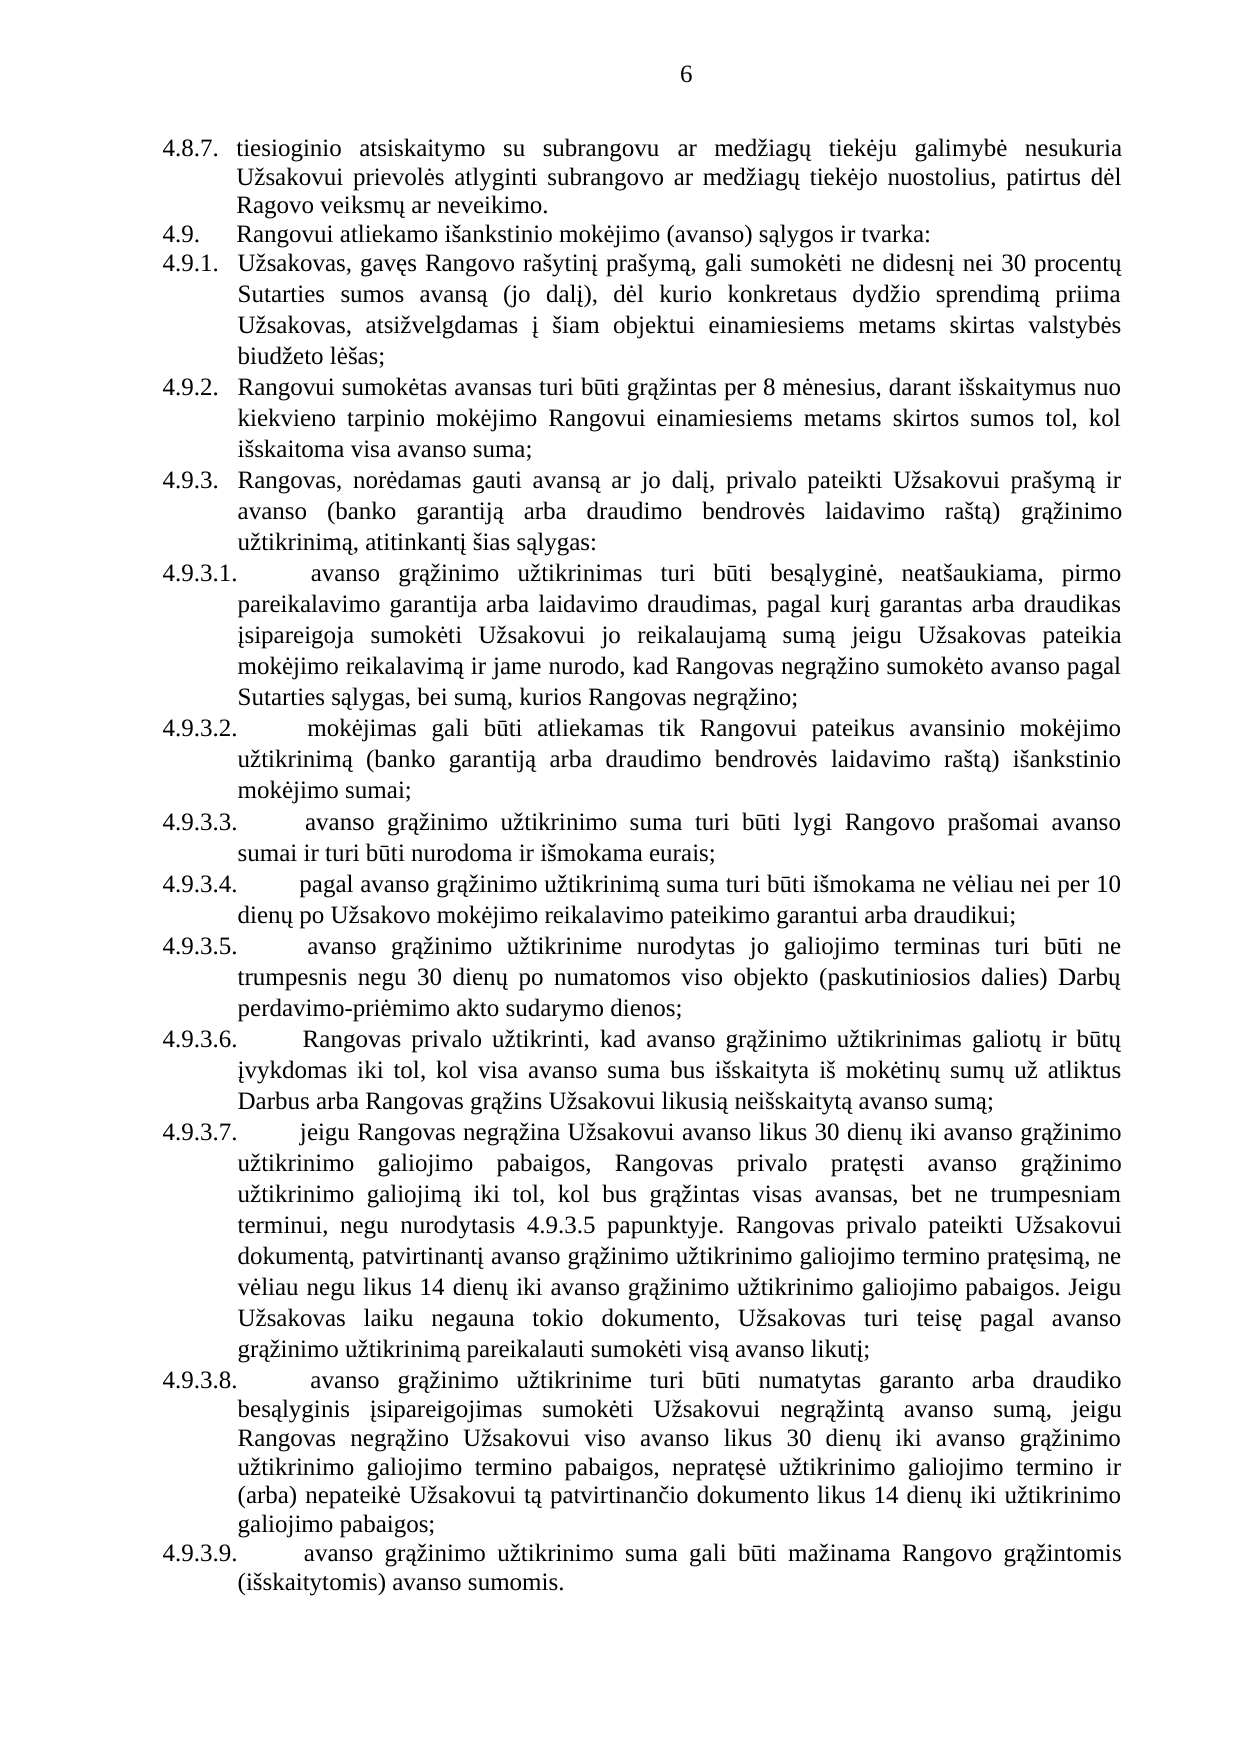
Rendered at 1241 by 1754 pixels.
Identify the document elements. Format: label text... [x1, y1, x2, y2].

list Rangovui sumokėtas avansas turi būti grąžintas per 8 mėnesius, darant išskaitymus nuo kiekvieno tarpinio mokėjimo Rangovui einamiesiems metams skirtos sumos tol, kol išskaitoma visa avanso suma; [162, 372, 1122, 463]
list avanso grąžinimo užtikrinimo suma turi būti lygi Rangovo prašomai avanso sumai ir turi būti nurodoma ir išmokama eurais; [162, 807, 1122, 866]
list tiesioginio atsiskaitymo su subrangovu ar medžiagų tiekėju galimybė nesukuria Užsakovui prievolės atlyginti subrangovo ar medžiagų tiekėjo nuostolius, patirtus dėl Ragovo veiksmų ar neveikimo. [162, 133, 1122, 219]
list Užsakovas, gavęs Rangovo rašytinį prašymą, gali sumokėti ne didesnį nei 30 procentų Sutarties sumos avansą (jo dalį), dėl kurio konkretaus dydžio sprendimą priima Užsakovas, atsižvelgdamas į šiam objektui einamiesiems metams skirtas valstybės biudžeto lėšas; [162, 248, 1122, 370]
list avanso grąžinimo užtikrinimo suma gali būti mažinama Rangovo grąžintomis (išskaitytomis) avanso sumomis. [162, 1538, 1122, 1595]
list pagal avanso grąžinimo užtikrinimą suma turi būti išmokama ne vėliau nei per 10 dienų po Užsakovo mokėjimo reikalavimo pateikimo garantui arba draudikui; [162, 869, 1122, 928]
list Rangovui atliekamo išankstinio mokėjimo (avanso) sąlygos ir tvarka: [162, 219, 1122, 248]
list mokėjimas gali būti atliekamas tik Rangovui pateikus avansinio mokėjimo užtikrinimą (banko garantiją arba draudimo bendrovės laidavimo raštą) išankstinio mokėjimo sumai; [162, 713, 1122, 804]
list avanso grąžinimo užtikrinimas turi būti besąlyginė, neatšaukiama, pirmo pareikalavimo garantija arba laidavimo draudimas, pagal kurį garantas arba draudikas įsipareigoja sumokėti Užsakovui jo reikalaujamą sumą jeigu Užsakovas pateikia mokėjimo reikalavimą ir jame nurodo, kad Rangovas negrąžino sumokėto avanso pagal Sutarties sąlygas, bei sumą, kurios Rangovas negrąžino; [162, 558, 1122, 711]
list Rangovas privalo užtikrinti, kad avanso grąžinimo užtikrinimas galiotų ir būtų įvykdomas iki tol, kol visa avanso suma bus išskaityta iš mokėtinų sumų už atliktus Darbus arba Rangovas grąžins Užsakovui likusią neišskaitytą avanso sumą; [162, 1024, 1122, 1115]
list avanso grąžinimo užtikrinime turi būti numatytas garanto arba draudiko besąlyginis įsipareigojimas sumokėti Užsakovui negrąžintą avanso sumą, jeigu Rangovas negrąžino Užsakovui viso avanso likus 30 dienų iki avanso grąžinimo užtikrinimo galiojimo termino pabaigos, nepratęsė užtikrinimo galiojimo termino ir (arba) nepateikė Užsakovui tą patvirtinančio dokumento likus 14 dienų iki užtikrinimo galiojimo pabaigos; [162, 1365, 1122, 1538]
list avanso grąžinimo užtikrinime nurodytas jo galiojimo terminas turi būti ne trumpesnis negu 30 dienų po numatomos viso objekto (paskutiniosios dalies) Darbų perdavimo-priėmimo akto sudarymo dienos; [162, 931, 1122, 1022]
list jeigu Rangovas negrąžina Užsakovui avanso likus 30 dienų iki avanso grąžinimo užtikrinimo galiojimo pabaigos, Rangovas privalo pratęsti avanso grąžinimo užtikrinimo galiojimą iki tol, kol bus grąžintas visas avansas, bet ne trumpesniam terminui, negu nurodytasis 4.9.3.5 papunktyje. Rangovas privalo pateikti Užsakovui dokumentą, patvirtinantį avanso grąžinimo užtikrinimo galiojimo termino pratęsimą, ne vėliau negu likus 14 dienų iki avanso grąžinimo užtikrinimo galiojimo pabaigos. Jeigu Užsakovas laiku negauna tokio dokumento, Užsakovas turi teisę pagal avanso grąžinimo užtikrinimą pareikalauti sumokėti visą avanso likutį; [162, 1117, 1122, 1363]
list Rangovas, norėdamas gauti avansą ar jo dalį, privalo pateikti Užsakovui prašymą ir avanso (banko garantiją arba draudimo bendrovės laidavimo raštą) grąžinimo užtikrinimą, atitinkantį šias sąlygas: [162, 465, 1122, 556]
